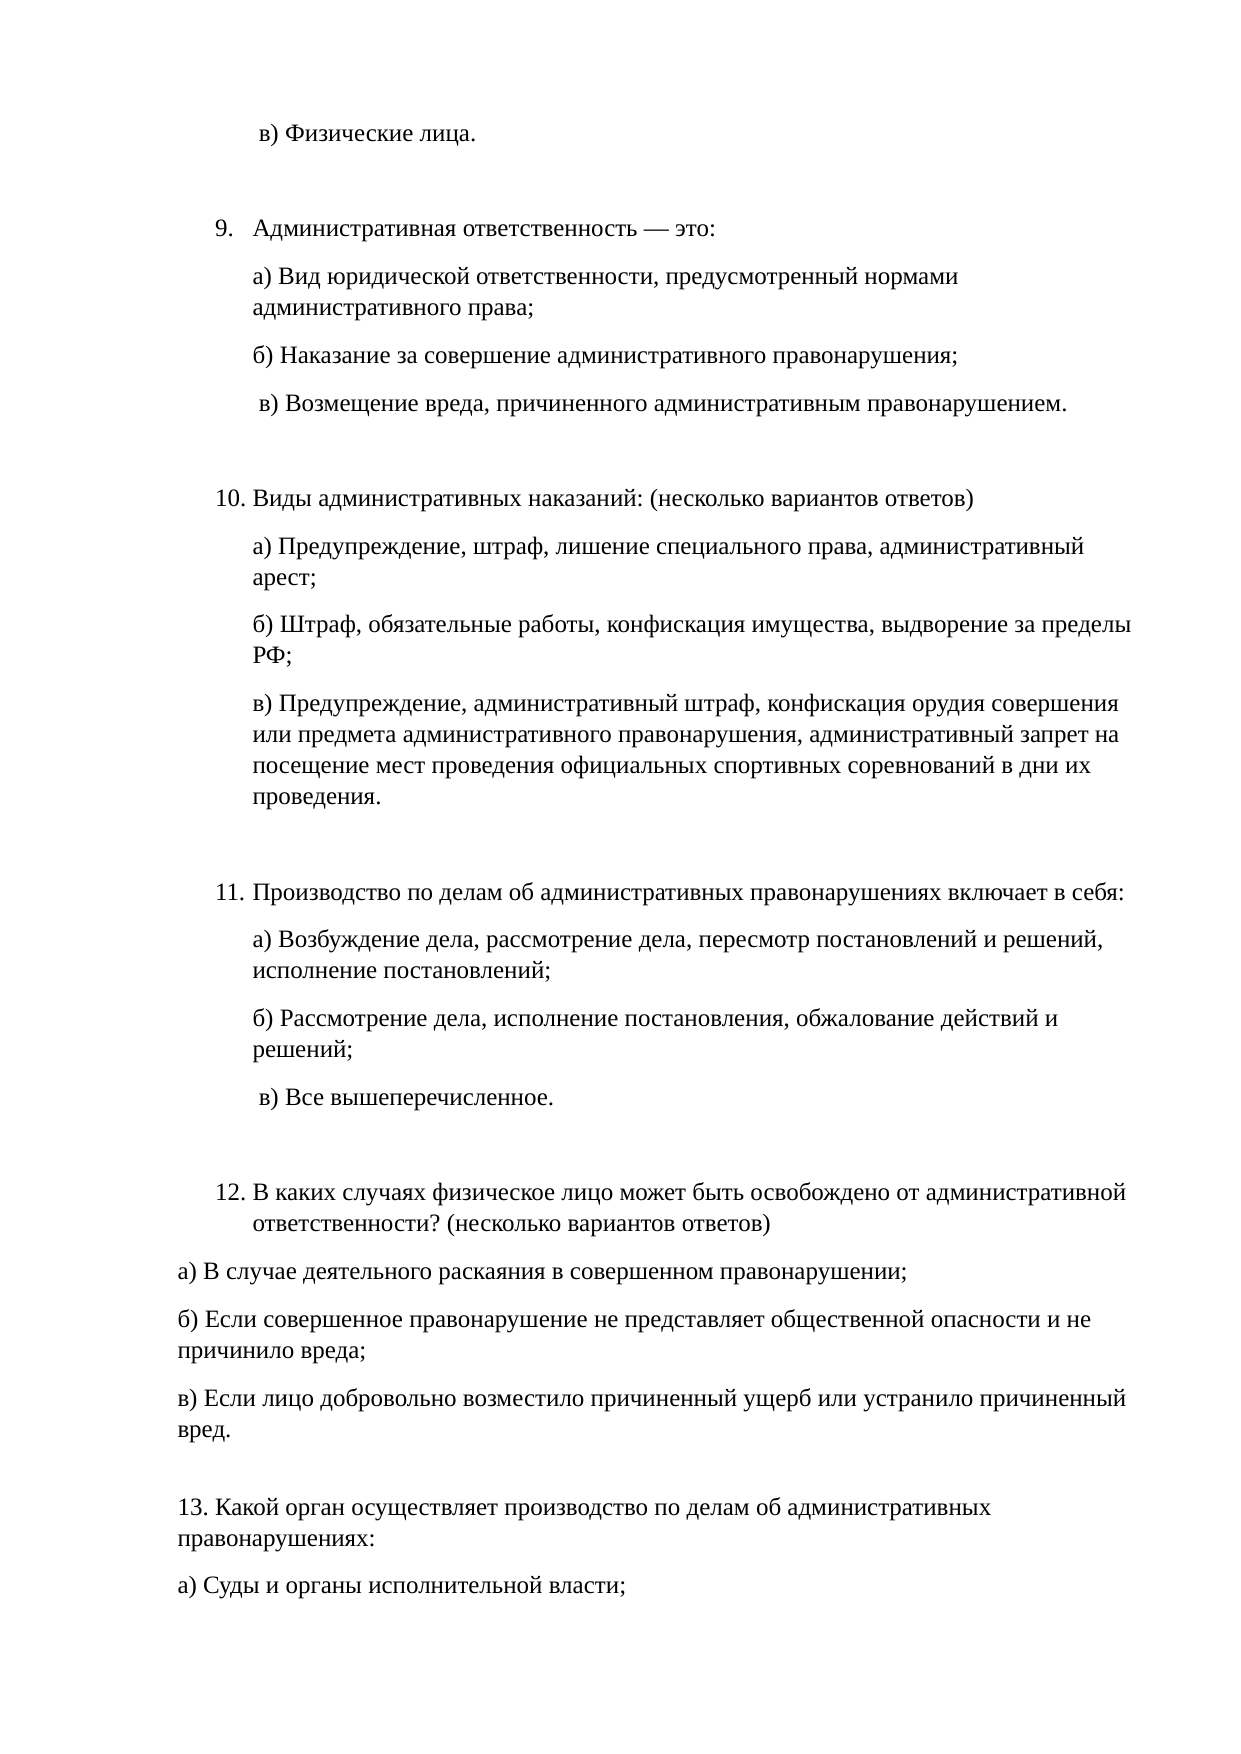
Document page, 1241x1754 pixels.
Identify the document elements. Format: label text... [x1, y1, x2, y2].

text б) Штраф, обязательные работы, конфискация имущества, выдворение за пределы РФ; [252, 609, 1152, 669]
list В каких случаях физическое лицо может быть освобождено от административной ответственности? (несколько вариантов ответов) [215, 1177, 1152, 1237]
text а) Возбуждение дела, рассмотрение дела, пересмотр постановлений и решений, исполнение постановлений; [252, 924, 1152, 984]
text 13. Какой орган осуществляет производство по делам об административных правонарушениях: [177, 1492, 1152, 1551]
text б) Если совершенное правонарушение не представляет общественной опасности и не причинило вреда; [177, 1304, 1152, 1364]
text а) В случае деятельного раскаяния в совершенном правонарушении; [177, 1256, 1152, 1285]
text в) Физические лица. [252, 118, 1152, 147]
text в) Предупреждение, административный штраф, конфискация орудия совершения или предмета административного правонарушения, административный запрет на посещение мест проведения официальных спортивных соревнований в дни их проведения. [252, 688, 1152, 810]
text а) Суды и органы исполнительной власти; [177, 1570, 1152, 1599]
list Производство по делам об административных правонарушениях включает в себя: [215, 877, 1152, 906]
text б) Наказание за совершение административного правонарушения; [252, 340, 1152, 369]
list Административная ответственность — это: [215, 213, 1152, 242]
text в) Возмещение вреда, причиненного административным правонарушением. [252, 388, 1152, 416]
text б) Рассмотрение дела, исполнение постановления, обжалование действий и решений; [252, 1003, 1152, 1063]
text а) Предупреждение, штраф, лишение специального права, административный арест; [252, 531, 1152, 591]
list Виды административных наказаний: (несколько вариантов ответов) [215, 483, 1152, 512]
text в) Если лицо добровольно возместило причиненный ущерб или устранило причиненный вред. [177, 1383, 1152, 1473]
text а) Вид юридической ответственности, предусмотренный нормами административного права; [252, 261, 1152, 321]
text в) Все вышеперечисленное. [252, 1082, 1152, 1111]
